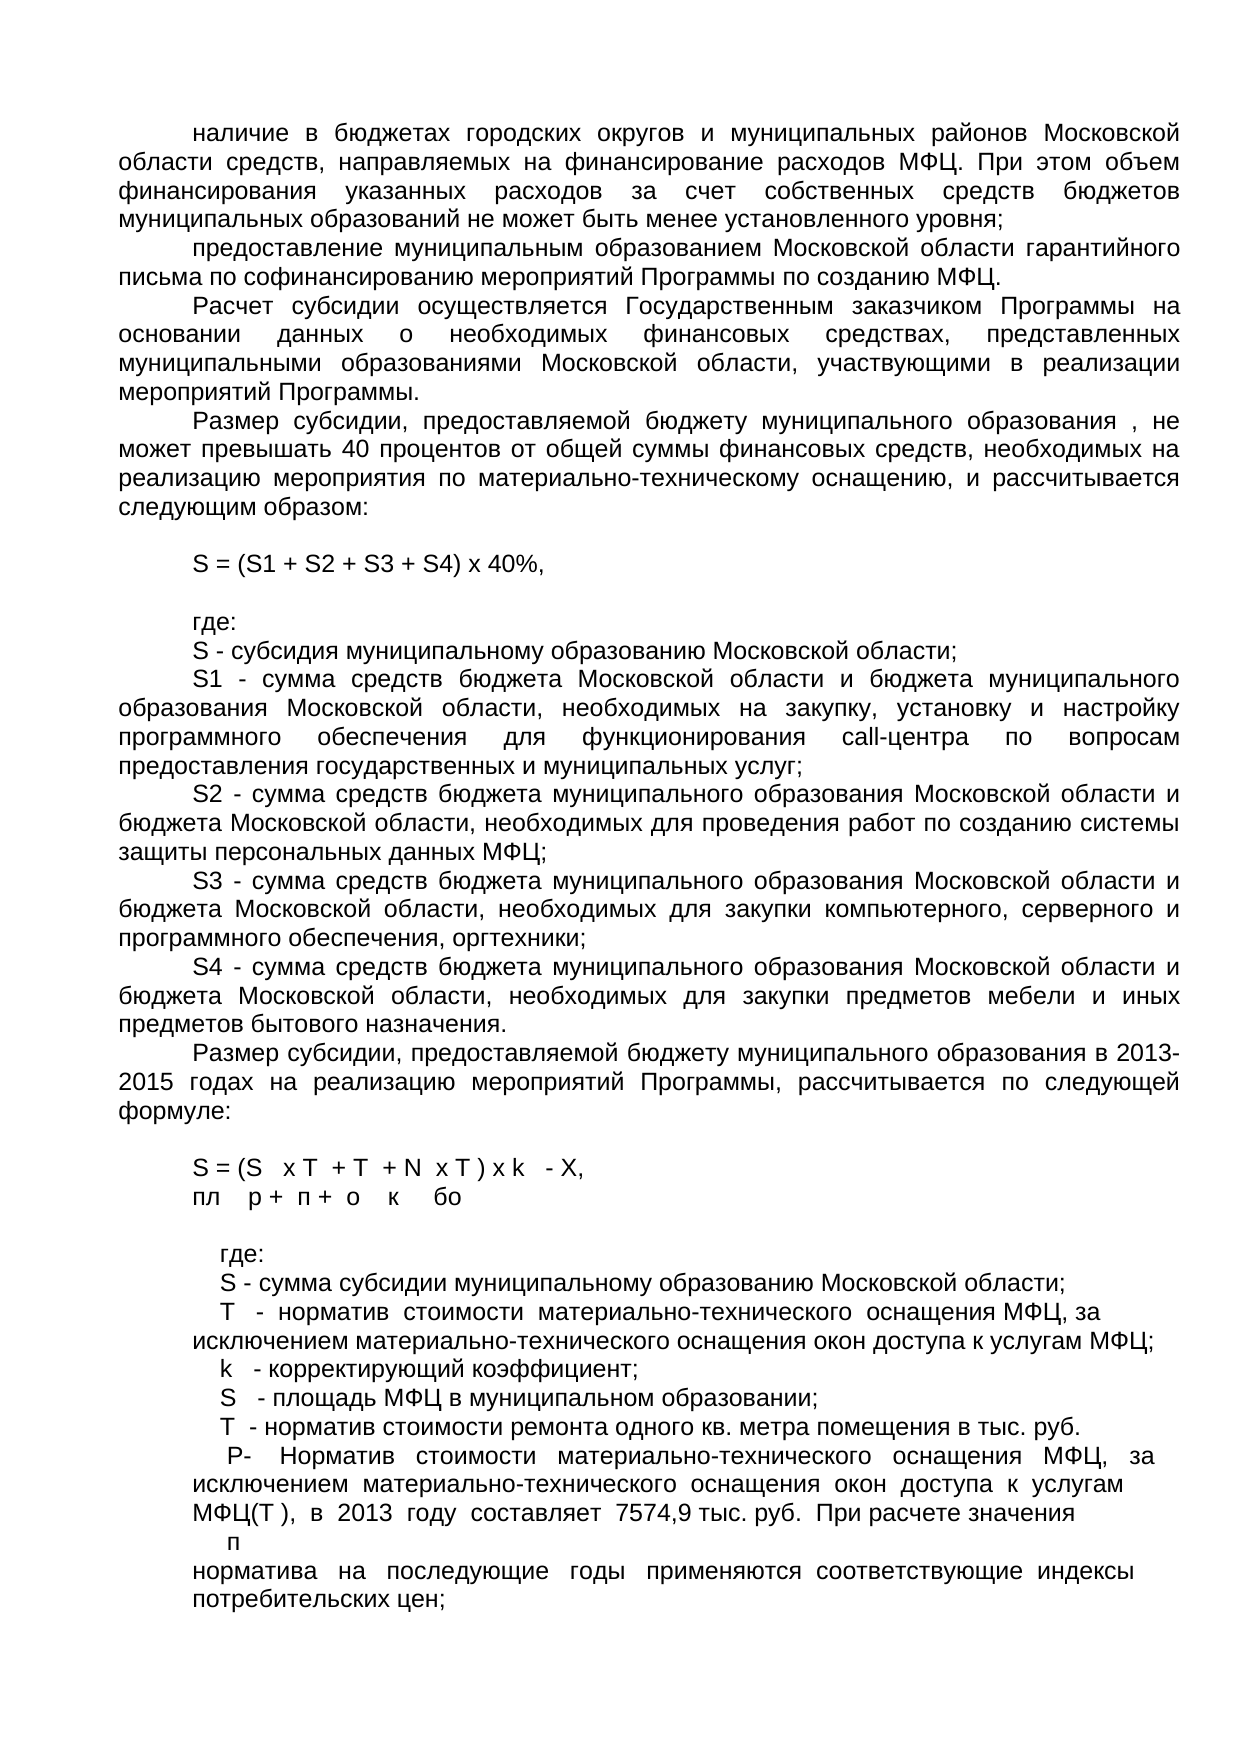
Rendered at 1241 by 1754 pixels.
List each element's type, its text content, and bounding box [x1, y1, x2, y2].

text S - сумма субсидии муниципальному образованию Московской области; [118, 1268, 1181, 1297]
text где: [118, 1239, 1181, 1268]
text п [118, 1527, 1181, 1556]
text Расчет субсидии осуществляется Государственным заказчиком Программы на основании данных о необходимых финансовых средствах, представленных муниципальными образованиями Московской области, участвующими в реализации мероприятий Программы. [118, 291, 1181, 406]
text S = (S1 + S2 + S3 + S4) x 40%, [118, 549, 1181, 578]
text где: [118, 607, 1181, 636]
text T - норматив стоимости материально-технического оснащения МФЦ, за [118, 1297, 1181, 1326]
text наличие в бюджетах городских округов и муниципальных районов Московской области средств, направляемых на финансирование расходов МФЦ. При этом объем финансирования указанных расходов за счет собственных средств бюджетов муниципальных образований не может быть менее установленного уровня; [118, 118, 1181, 233]
text S - площадь МФЦ в муниципальном образовании; [118, 1383, 1181, 1412]
text Размер субсидии, предоставляемой бюджету муниципального образования , не может превышать 40 процентов от общей суммы финансовых средств, необходимых на реализацию мероприятия по материально-техническому оснащению, и рассчитывается следующим образом: [118, 406, 1181, 521]
text МФЦ(T ), в 2013 году составляет 7574,9 тыс. руб. При расчете значения [118, 1498, 1181, 1527]
text S4 - сумма средств бюджета муниципального образования Московской области и бюджета Московской области, необходимых для закупки предметов мебели и иных предметов бытового назначения. [118, 952, 1181, 1038]
text потребительских цен; [118, 1584, 1181, 1613]
text S1 - сумма средств бюджета Московской области и бюджета муниципального образования Московской области, необходимых на закупку, установку и настройку программного обеспечения для функционирования call-центра по вопросам предоставления государственных и муниципальных услуг; [118, 664, 1181, 779]
text норматива на последующие годы применяются соответствующие индексы [118, 1556, 1181, 1584]
text S - субсидия муниципальному образованию Московской области; [118, 636, 1181, 664]
text T - норматив стоимости ремонта одного кв. метра помещения в тыс. руб. [118, 1412, 1181, 1441]
text предоставление муниципальным образованием Московской области гарантийного письма по софинансированию мероприятий Программы по созданию МФЦ. [118, 233, 1181, 291]
text S3 - сумма средств бюджета муниципального образования Московской области и бюджета Московской области, необходимых для закупки компьютерного, серверного и программного обеспечения, оргтехники; [118, 866, 1181, 952]
text S2 - сумма средств бюджета муниципального образования Московской области и бюджета Московской области, необходимых для проведения работ по созданию системы защиты персональных данных МФЦ; [118, 779, 1181, 866]
text исключением материально-технического оснащения окон доступа к услугам [118, 1469, 1181, 1498]
text Р- Норматив стоимости материально-технического оснащения МФЦ, за [118, 1441, 1181, 1469]
text исключением материально-технического оснащения окон доступа к услугам МФЦ; [118, 1326, 1181, 1354]
text пл р + п + o к бо [118, 1182, 1181, 1211]
text S = (S x T + T + N x T ) x k - X, [118, 1153, 1181, 1182]
text Размер субсидии, предоставляемой бюджету муниципального образования в 2013-2015 годах на реализацию мероприятий Программы, рассчитывается по следующей формуле: [118, 1038, 1181, 1124]
text k - корректирующий коэффициент; [118, 1354, 1181, 1383]
